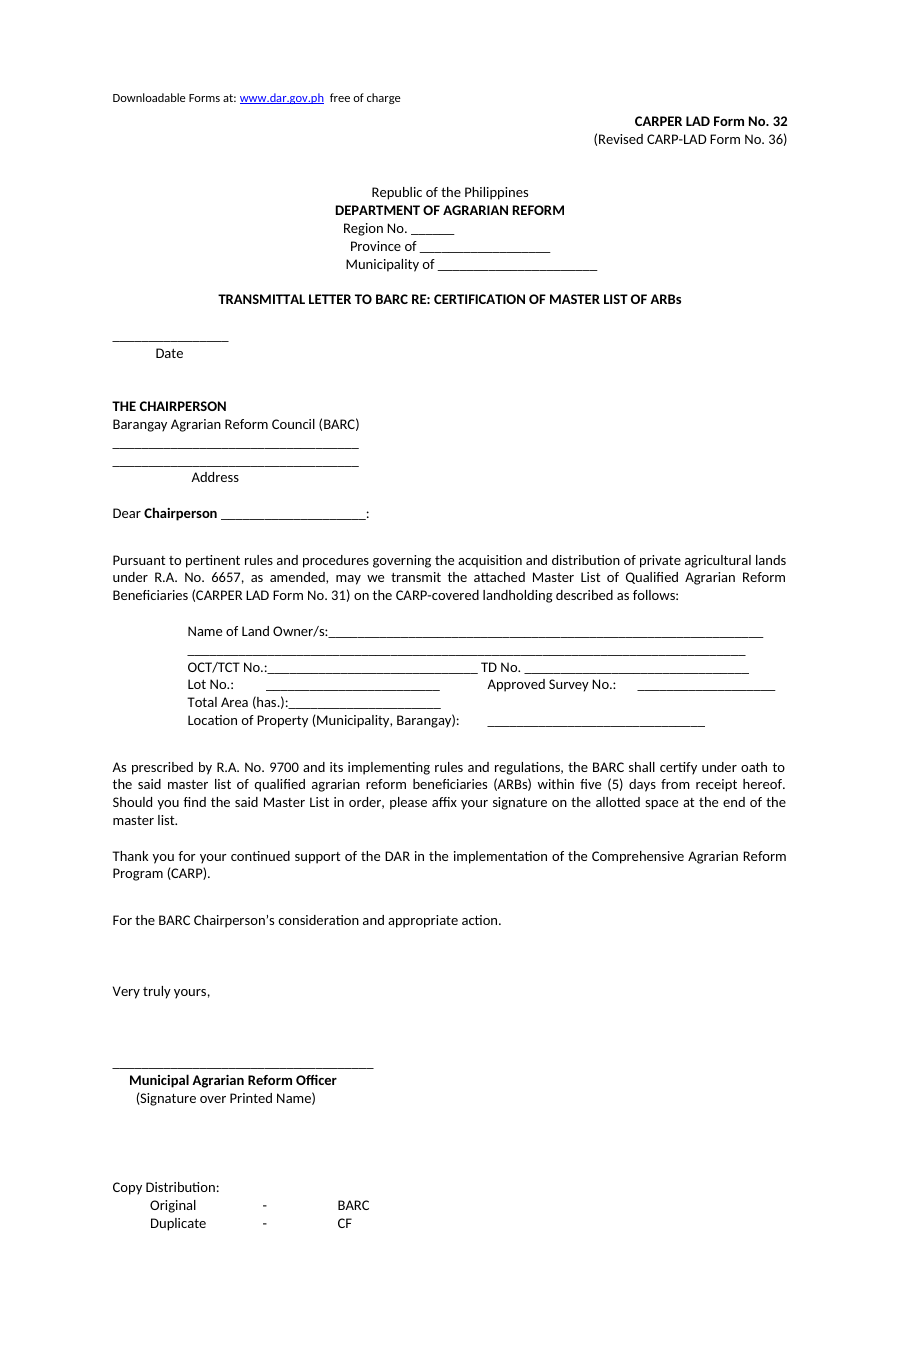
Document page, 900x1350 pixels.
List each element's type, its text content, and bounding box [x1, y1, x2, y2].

text __________________________________ [112, 433, 787, 451]
text Original - BARC [112, 1196, 787, 1214]
text Barangay Agrarian Reform Council (BARC) [112, 415, 787, 433]
text TRANSMITTAL LETTER TO BARC RE: CERTIFICATION OF MASTER LIST OF ARBs [112, 291, 787, 308]
text Thank you for your continued support of the DAR in the implementation of the Comprehensive Agrarian Reform Program (CARP). [112, 847, 787, 882]
text CARPER LAD Form No. 32 [112, 112, 787, 130]
text For the BARC Chairperson’s consideration and appropriate action. [112, 911, 787, 929]
text DEPARTMENT OF AGRARIAN REFORM [112, 202, 787, 219]
text __________________________________ [112, 451, 787, 469]
text Republic of the Philippines [112, 184, 787, 202]
text Total Area (has.):_____________________ [112, 693, 787, 711]
text OCT/TCT No.:_____________________________ TD No. _______________________________ [112, 658, 787, 676]
text Name of Land Owner/s:____________________________________________________________ [112, 622, 787, 640]
text _____________________________________________________________________________ [112, 640, 787, 658]
text ____________________________________ [112, 1054, 787, 1072]
text ________________ [112, 326, 787, 344]
text Copy Distribution: [112, 1178, 787, 1196]
text THE CHAIRPERSON [112, 397, 787, 415]
text (Revised CARP-LAD Form No. 36) [112, 130, 787, 148]
text Region No. ______ [112, 219, 787, 237]
text Lot No.: ________________________ Approved Survey No.: ___________________ [112, 676, 787, 693]
text Very truly yours, [112, 982, 787, 1000]
text Address [112, 469, 787, 487]
text Municipality of ______________________ [112, 255, 787, 273]
text Date [112, 344, 787, 362]
text (Signature over Printed Name) [112, 1089, 787, 1107]
text Pursuant to pertinent rules and procedures governing the acquisition and distribution of private agricultural lands under R.A. No. 6657, as amended, may we transmit the attached Master List of Qualified Agrarian Reform Beneficiaries (CARPER LAD Form No. 31) on the CARP-covered landholding described as follows: [112, 551, 787, 604]
text Duplicate - CF [112, 1214, 787, 1232]
text Location of Property (Municipality, Barangay): ______________________________ [112, 711, 787, 729]
text As prescribed by R.A. No. 9700 and its implementing rules and regulations, the BARC shall certify under oath to the said master list of qualified agrarian reform beneficiaries (ARBs) within five (5) days from receipt hereof. Should you find the said Master List in order, please affix your signature on the allotted space at the end of the master list. [112, 758, 787, 829]
text Municipal Agrarian Reform Officer [112, 1072, 787, 1089]
text Dear Chairperson ____________________: [112, 504, 787, 522]
text Province of __________________ [112, 237, 787, 255]
